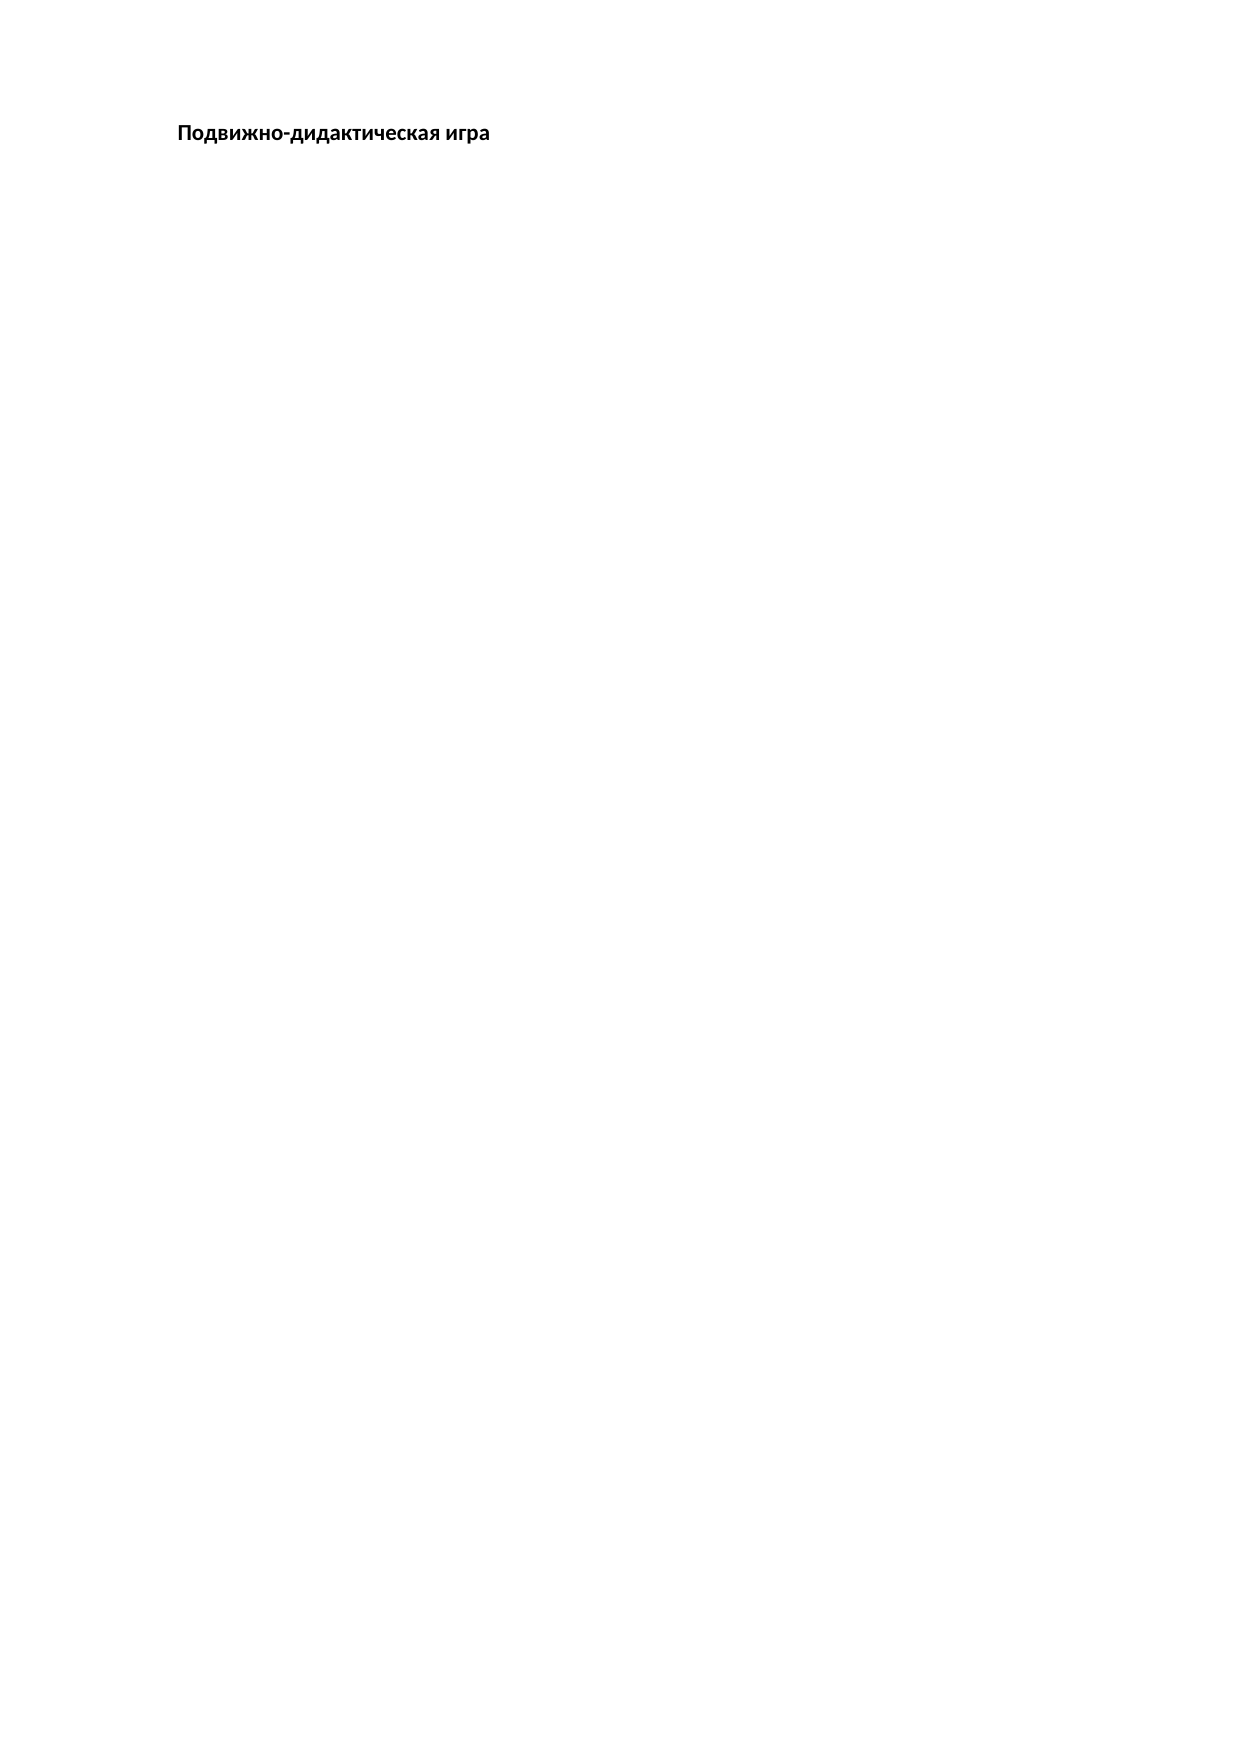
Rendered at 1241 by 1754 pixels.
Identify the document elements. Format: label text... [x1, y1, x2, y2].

text Подвижно-дидактическая игра [177, 118, 1152, 146]
